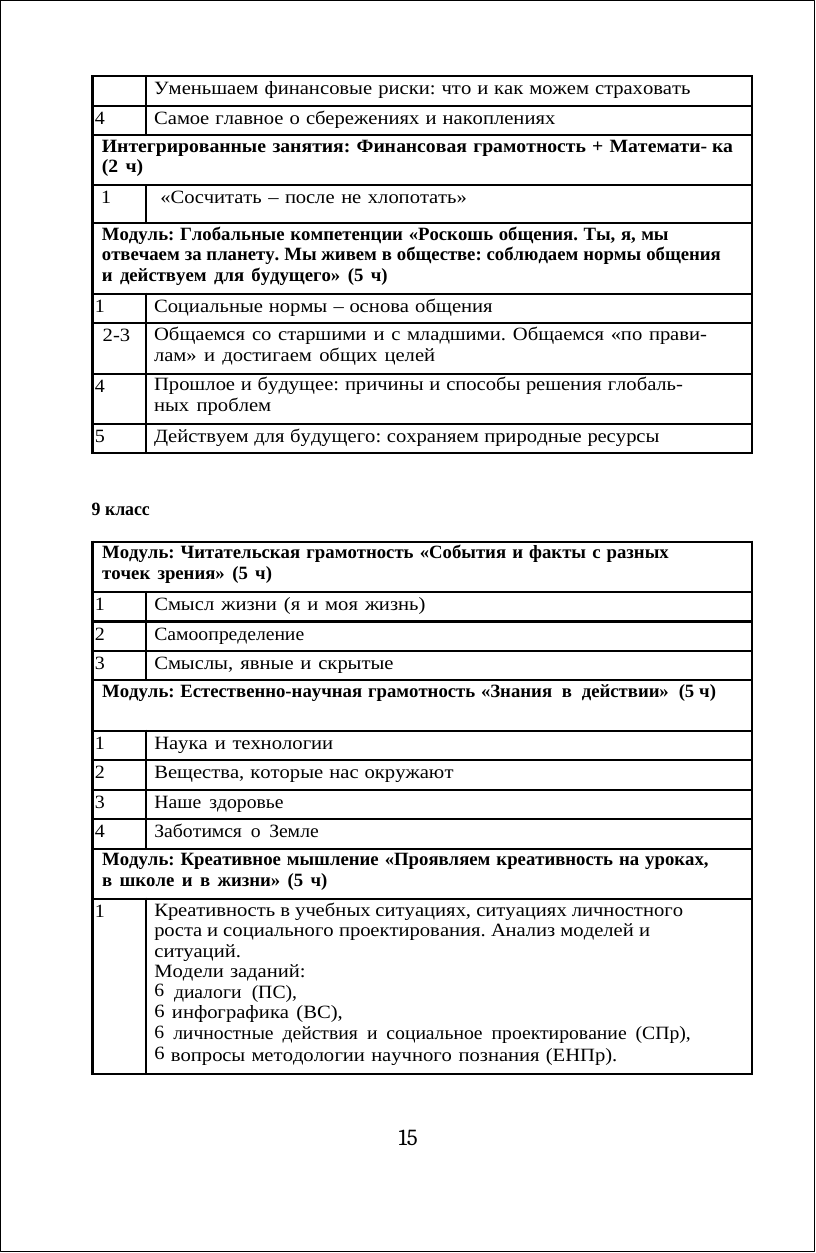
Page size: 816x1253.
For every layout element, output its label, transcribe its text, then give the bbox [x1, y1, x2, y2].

table_cell Креативность в учебных ситуациях, ситуациях личностного роста и социального проектирования. Анализ моделей и ситуаций. Модели заданий: 6 диалоги (ПС), 6 инфографика (ВС), 6 личностные действия и социальное проектирование (СПр), 6 вопросы методологии научного познания (ЕНПр). [147, 900, 751, 1073]
table_cell Самое главное о сбережениях и накоплениях [147, 107, 751, 134]
table_cell 4 [94, 375, 145, 423]
table_cell Интегрированные занятия: Финансовая грамотность + Математи- ка (2 ч) [94, 136, 751, 184]
table_header 3 [94, 77, 145, 104]
table_cell 1 [94, 593, 145, 620]
table_cell 4 [94, 107, 145, 134]
table_cell Смыслы, явные и скрытые [147, 652, 751, 679]
table_cell 3 [94, 652, 145, 679]
table_cell 4 [94, 820, 145, 847]
table_cell 1 [94, 186, 145, 222]
table_cell Модуль: Глобальные компетенции «Роскошь общения. Ты, я, мы отвечаем за планету. Мы живем в обществе: соблюдаем нормы общения и действуем для будущего» (5 ч) [94, 224, 751, 293]
table_cell Смысл жизни (я и моя жизнь) [147, 593, 751, 620]
table_cell «Сосчитать – после не хлопотать» [147, 186, 751, 222]
table_cell Самоопределение [147, 623, 751, 650]
table_cell Модуль: Естественно-научная грамотность «Знания в действии» (5 ч) [94, 681, 751, 729]
table_cell Вещества, которые нас окружают [147, 761, 751, 788]
table_cell 1 [94, 900, 145, 1073]
table_header Уменьшаем финансовые риски: что и как можем страховать [147, 77, 751, 104]
table_cell 5 [94, 425, 145, 452]
table_cell Модуль: Креативное мышление «Проявляем креативность на уроках, в школе и в жизни» (5 ч) [94, 850, 751, 898]
table_cell Заботимся о Земле [147, 820, 751, 847]
table_cell Социальные нормы – основа общения [147, 295, 751, 322]
table_cell Наше здоровье [147, 791, 751, 818]
table_cell Наука и технологии [147, 732, 751, 759]
table_cell 2 [94, 761, 145, 788]
table_cell 1 [94, 295, 145, 322]
table_cell Действуем для будущего: сохраняем природные ресурсы [147, 425, 751, 452]
subtitle 9 класс [91, 497, 741, 519]
table_cell 2 [94, 623, 145, 650]
table_header Модуль: Читательская грамотность «События и факты с разных точек зрения» (5 ч) [94, 543, 751, 591]
table_cell Прошлое и будущее: причины и способы решения глобаль- ных проблем [147, 375, 751, 423]
table_cell 3 [94, 791, 145, 818]
table_cell 1 [94, 732, 145, 759]
table_cell 2-3 [94, 324, 145, 372]
table_cell Общаемся со старшими и с младшими. Общаемся «по прави- лам» и достигаем общих целей [147, 324, 751, 372]
